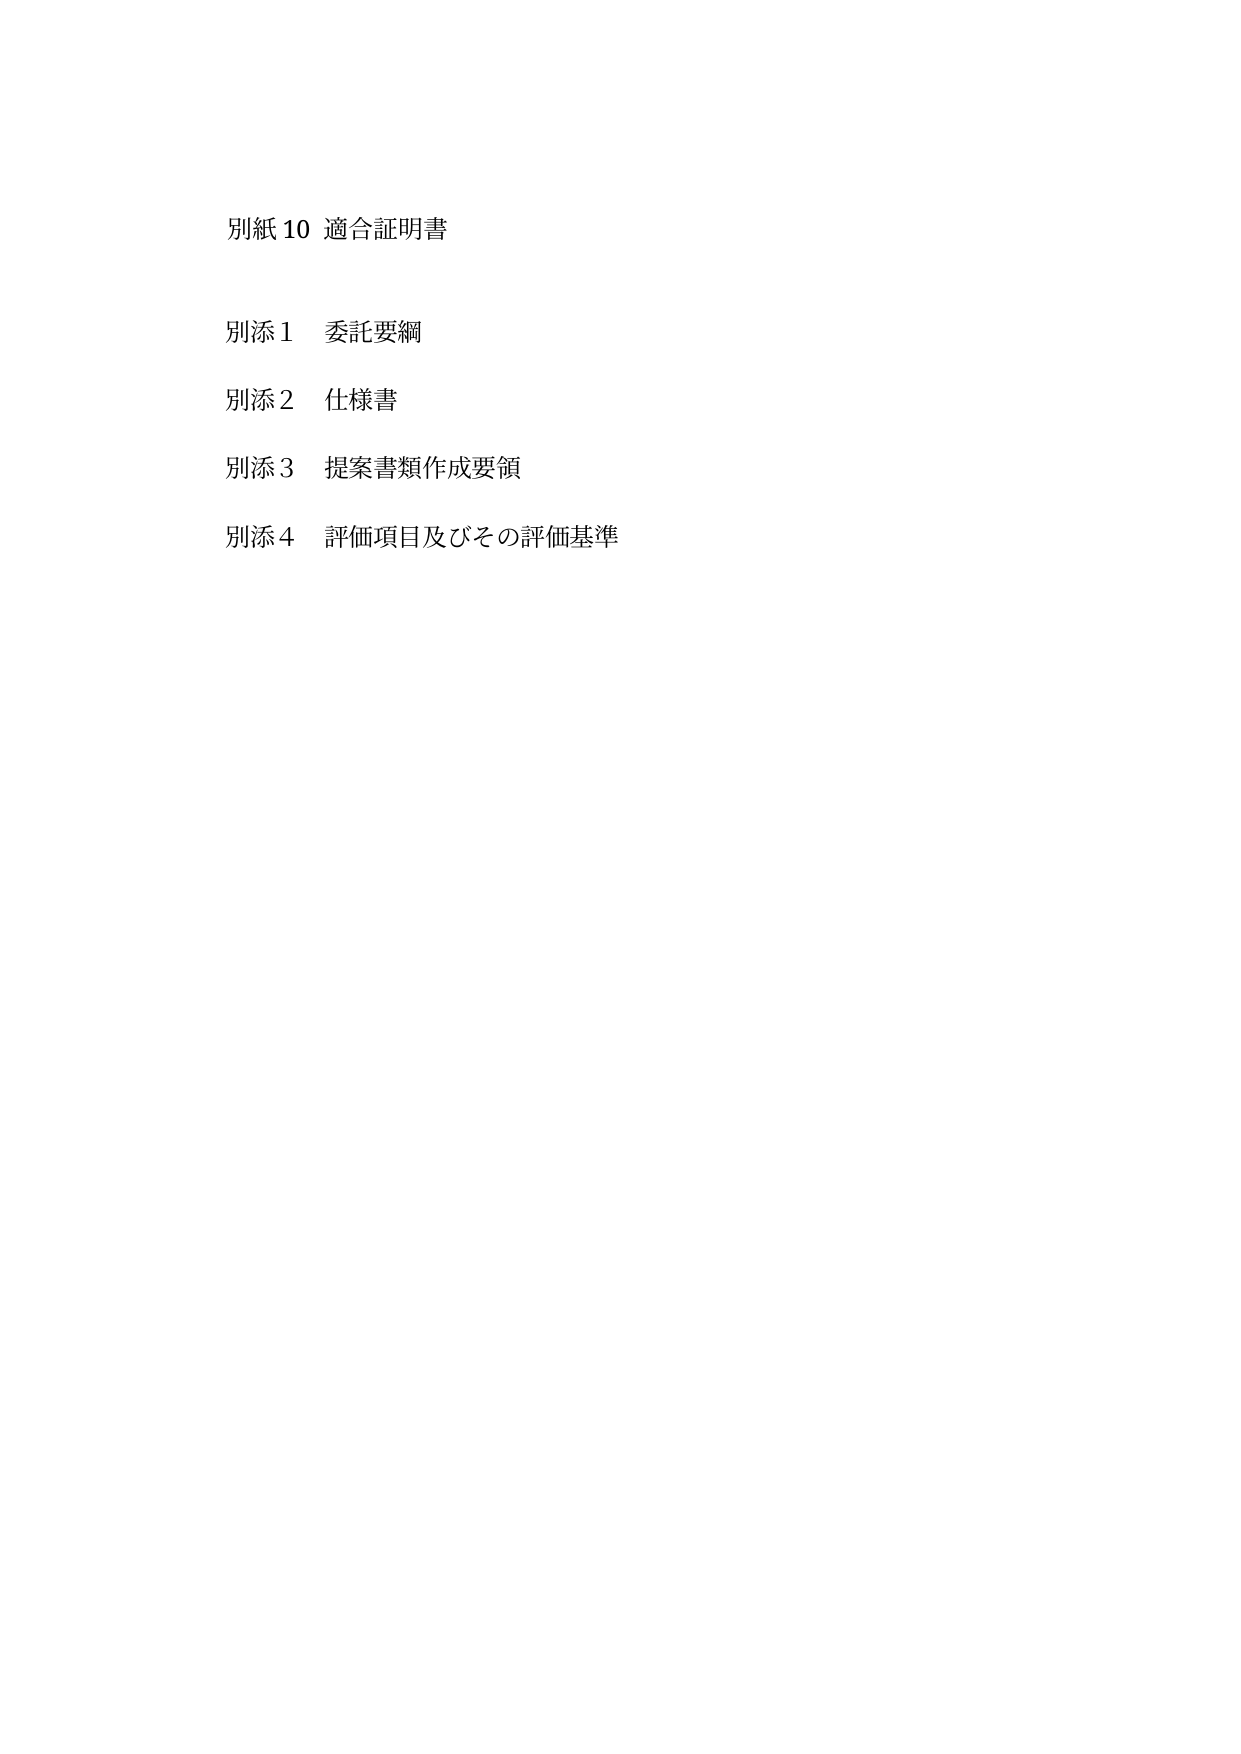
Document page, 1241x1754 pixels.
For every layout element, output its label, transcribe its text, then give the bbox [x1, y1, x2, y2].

text 別添１ 委託要綱 [177, 296, 1063, 364]
text 別紙10 適合証明書 [177, 194, 1063, 262]
text 別添２ 仕様書 [177, 364, 1063, 433]
text 別添４ 評価項目及びその評価基準 [177, 501, 1063, 569]
text 別添３ 提案書類作成要領 [177, 433, 1063, 501]
